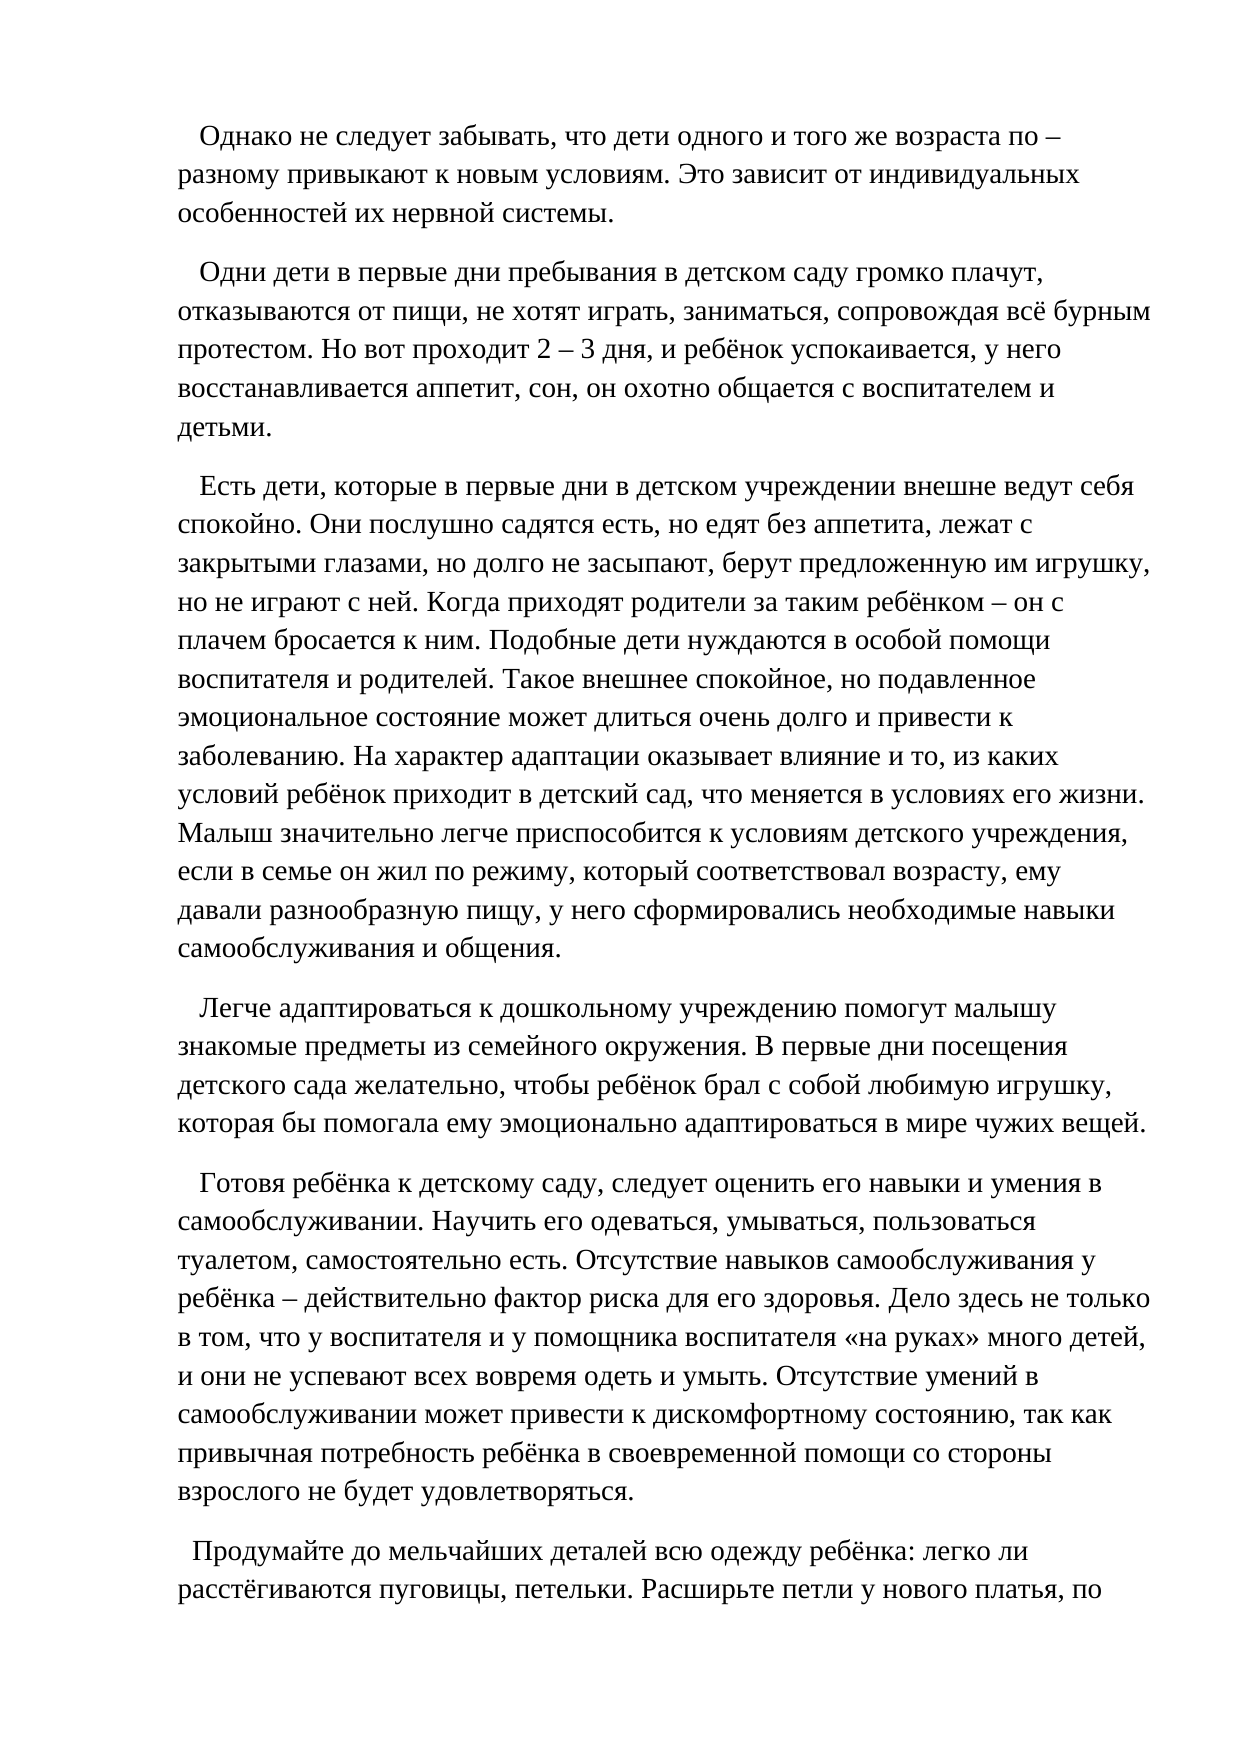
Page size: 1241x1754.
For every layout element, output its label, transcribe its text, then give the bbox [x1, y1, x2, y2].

text Готовя ребёнка к детскому саду, следует оценить его навыки и умения в самообслуживании. Научить его одеваться, умываться, пользоваться туалетом, самостоятельно есть. Отсутствие навыков самообслуживания у ребёнка – действительно фактор риска для его здоровья. Дело здесь не только в том, что у воспитателя и у помощника воспитателя «на руках» много детей, и они не успевают всех вовремя одеть и умыть. Отсутствие умений в самообслуживании может привести к дискомфортному состоянию, так как привычная потребность ребёнка в своевременной помощи со стороны взрослого не будет удовлетворяться. [177, 1165, 1152, 1507]
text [177, 1533, 1152, 1605]
text Одни дети в первые дни пребывания в детском саду громко плачут, отказываются от пищи, не хотят играть, заниматься, сопровождая всё бурным протестом. Но вот проходит 2 – 3 дня, и ребёнок успокаивается, у него восстанавливается аппетит, сон, он охотно общается с воспитателем и детьми. [177, 254, 1152, 442]
text Легче адаптироваться к дошкольному учреждению помогут малышу знакомые предметы из семейного окружения. В первые дни посещения детского сада желательно, чтобы ребёнок брал с собой любимую игрушку, которая бы помогала ему эмоционально адаптироваться в мире чужих вещей. [177, 990, 1152, 1139]
text Есть дети, которые в первые дни в детском учреждении внешне ведут себя спокойно. Они послушно садятся есть, но едят без аппетита, лежат с закрытыми глазами, но долго не засыпают, берут предложенную им игрушку, но не играют с ней. Когда приходят родители за таким ребёнком – он с плачем бросается к ним. Подобные дети нуждаются в особой помощи воспитателя и родителей. Такое внешнее спокойное, но подавленное эмоциональное состояние может длиться очень долго и привести к заболеванию. На характер адаптации оказывает влияние и то, из каких условий ребёнок приходит в детский сад, что меняется в условиях его жизни. Малыш значительно легче приспособится к условиям детского учреждения, если в семье он жил по режиму, который соответствовал возрасту, ему давали разнообразную пищу, у него сформировались необходимые навыки самообслуживания и общения. [177, 468, 1152, 964]
text Однако не следует забывать, что дети одного и того же возраста по – разному привыкают к новым условиям. Это зависит от индивидуальных особенностей их нервной системы. [177, 118, 1152, 229]
